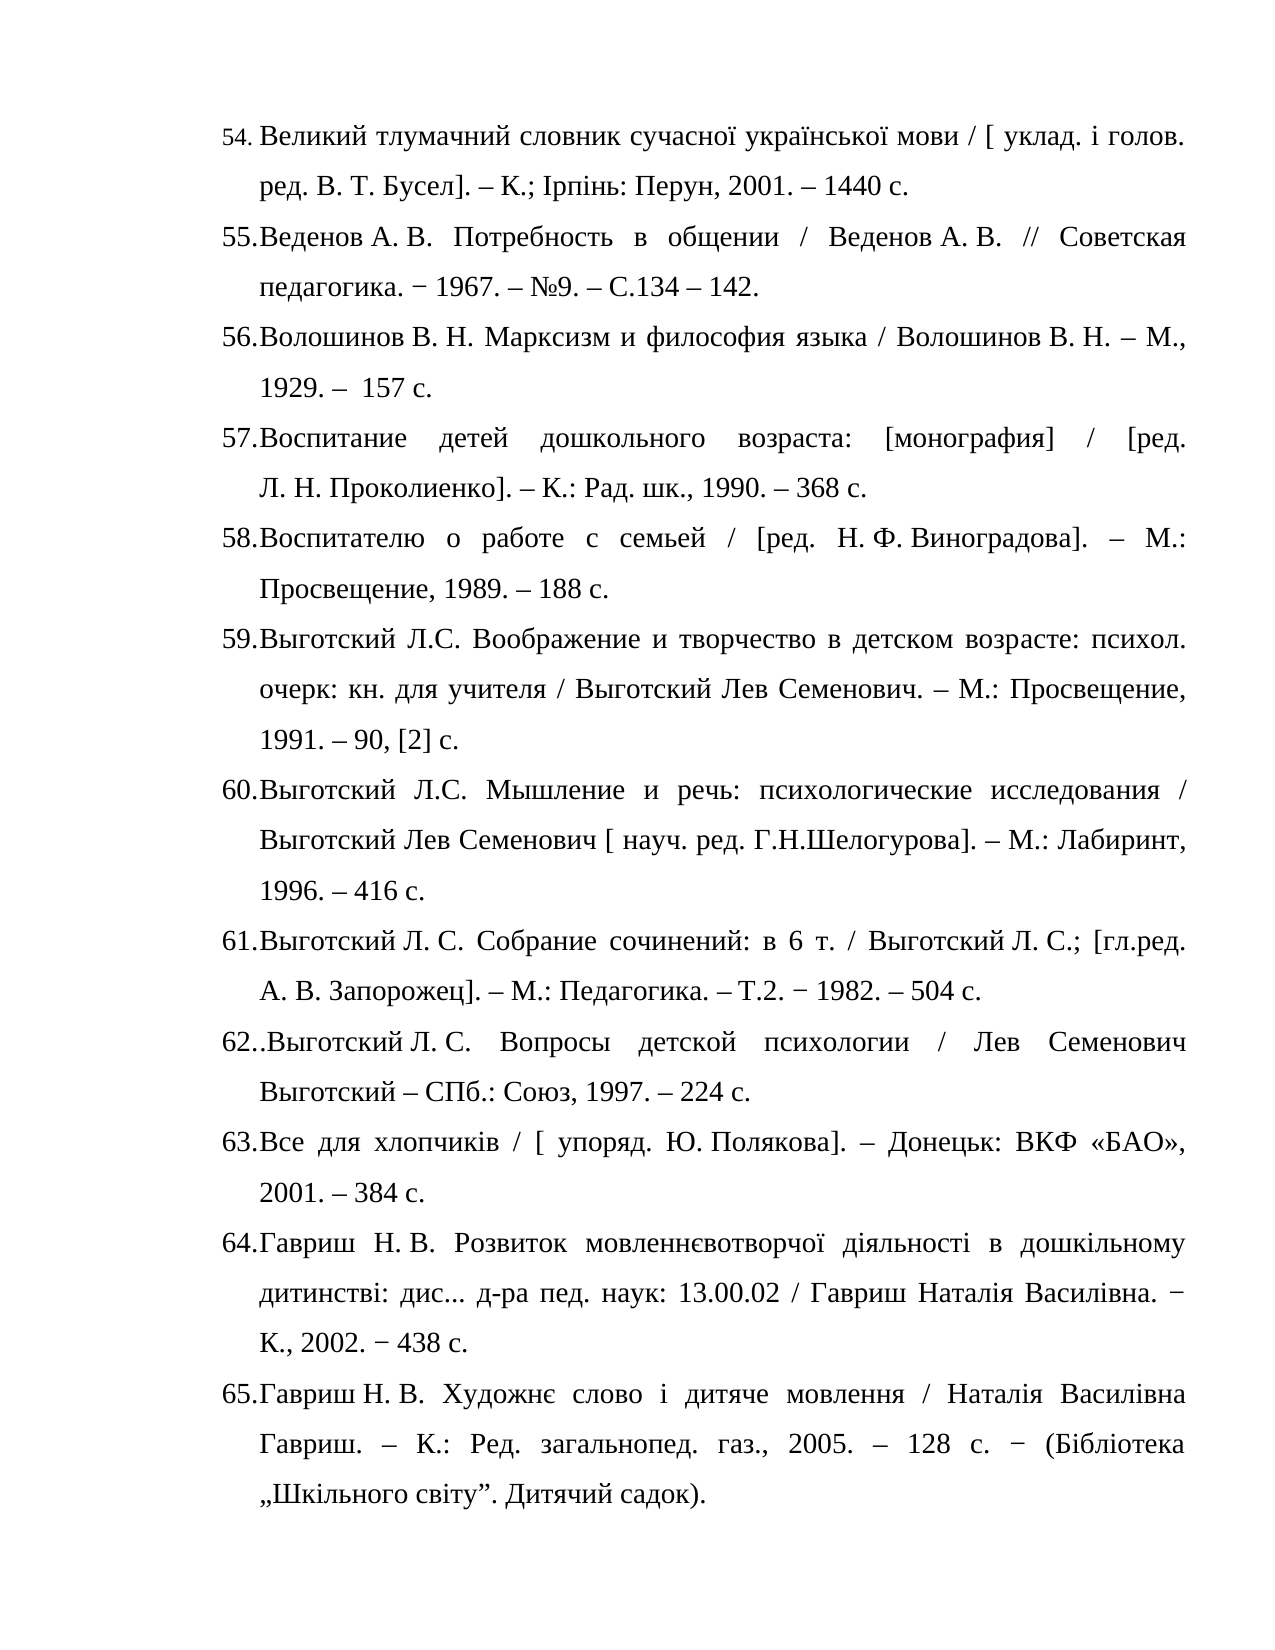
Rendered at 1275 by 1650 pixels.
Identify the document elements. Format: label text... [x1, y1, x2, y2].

list Выготский Л.С. Воображение и творчество в детском возрасте: психол. очерк: кн. для учителя / Выготский Лев Семенович. – М.: Просвещение, 1991. – 90, [2] с. [222, 621, 1186, 755]
list Гавриш Н. В. Художнє слово і дитяче мовлення / Наталія Василівна Гавриш. – К.: Ред. загальнопед. газ., 2005. – 128 с. − (Бібліотека „Шкільного світу”. Дитячий садок). [222, 1376, 1186, 1510]
list Воспитателю о работе с семьей / [ред. Н. Ф. Виноградова]. – М.: Просвещение, 1989. – 188 с. [222, 521, 1186, 604]
list .Выготский Л. С. Вопросы детской психологии / Лев Семенович Выготский – СПб.: Союз, 1997. – 224 с. [222, 1024, 1186, 1108]
list Веденов А. В. Потребность в общении / Веденов А. В. // Советская педагогика. − 1967. – №9. – С.134 – 142. [222, 219, 1186, 303]
list Волошинов В. Н. Марксизм и философия языка / Волошинов В. Н. – М., 1929. – 157 с. [222, 319, 1186, 403]
list Выготский Л. С. Собрание сочинений: в 6 т. / Выготский Л. С.; [гл.ред. А. В. Запорожец]. – М.: Педагогика. – Т.2. − 1982. – 504 с. [222, 923, 1186, 1007]
list Все для хлопчиків / [ упоряд. Ю. Полякова]. – Донецьк: ВКФ «БАО», 2001. – 384 с. [222, 1124, 1186, 1208]
list Гавриш Н. В. Розвиток мовленнєвотворчої діяльності в дошкільному дитинстві: дис... д-ра пед. наук: 13.00.02 / Гавриш Наталія Василівна. − К., 2002. − 438 с. [222, 1225, 1186, 1359]
list Воспитание детей дошкольного возраста: [монография] / [ред. Л. Н. Проколиенко]. – К.: Рад. шк., 1990. – 368 с. [222, 420, 1186, 504]
list Великий тлумачний словник сучасної української мови / [ уклад. і голов. ред. В. Т. Бусел]. – К.; Ірпінь: Перун, 2001. – 1440 с. [222, 118, 1186, 202]
list Выготский Л.С. Мышление и речь: психологические исследования / Выготский Лев Семенович [ науч. ред. Г.Н.Шелогурова]. – М.: Лабиринт, 1996. – 416 с. [222, 772, 1186, 906]
